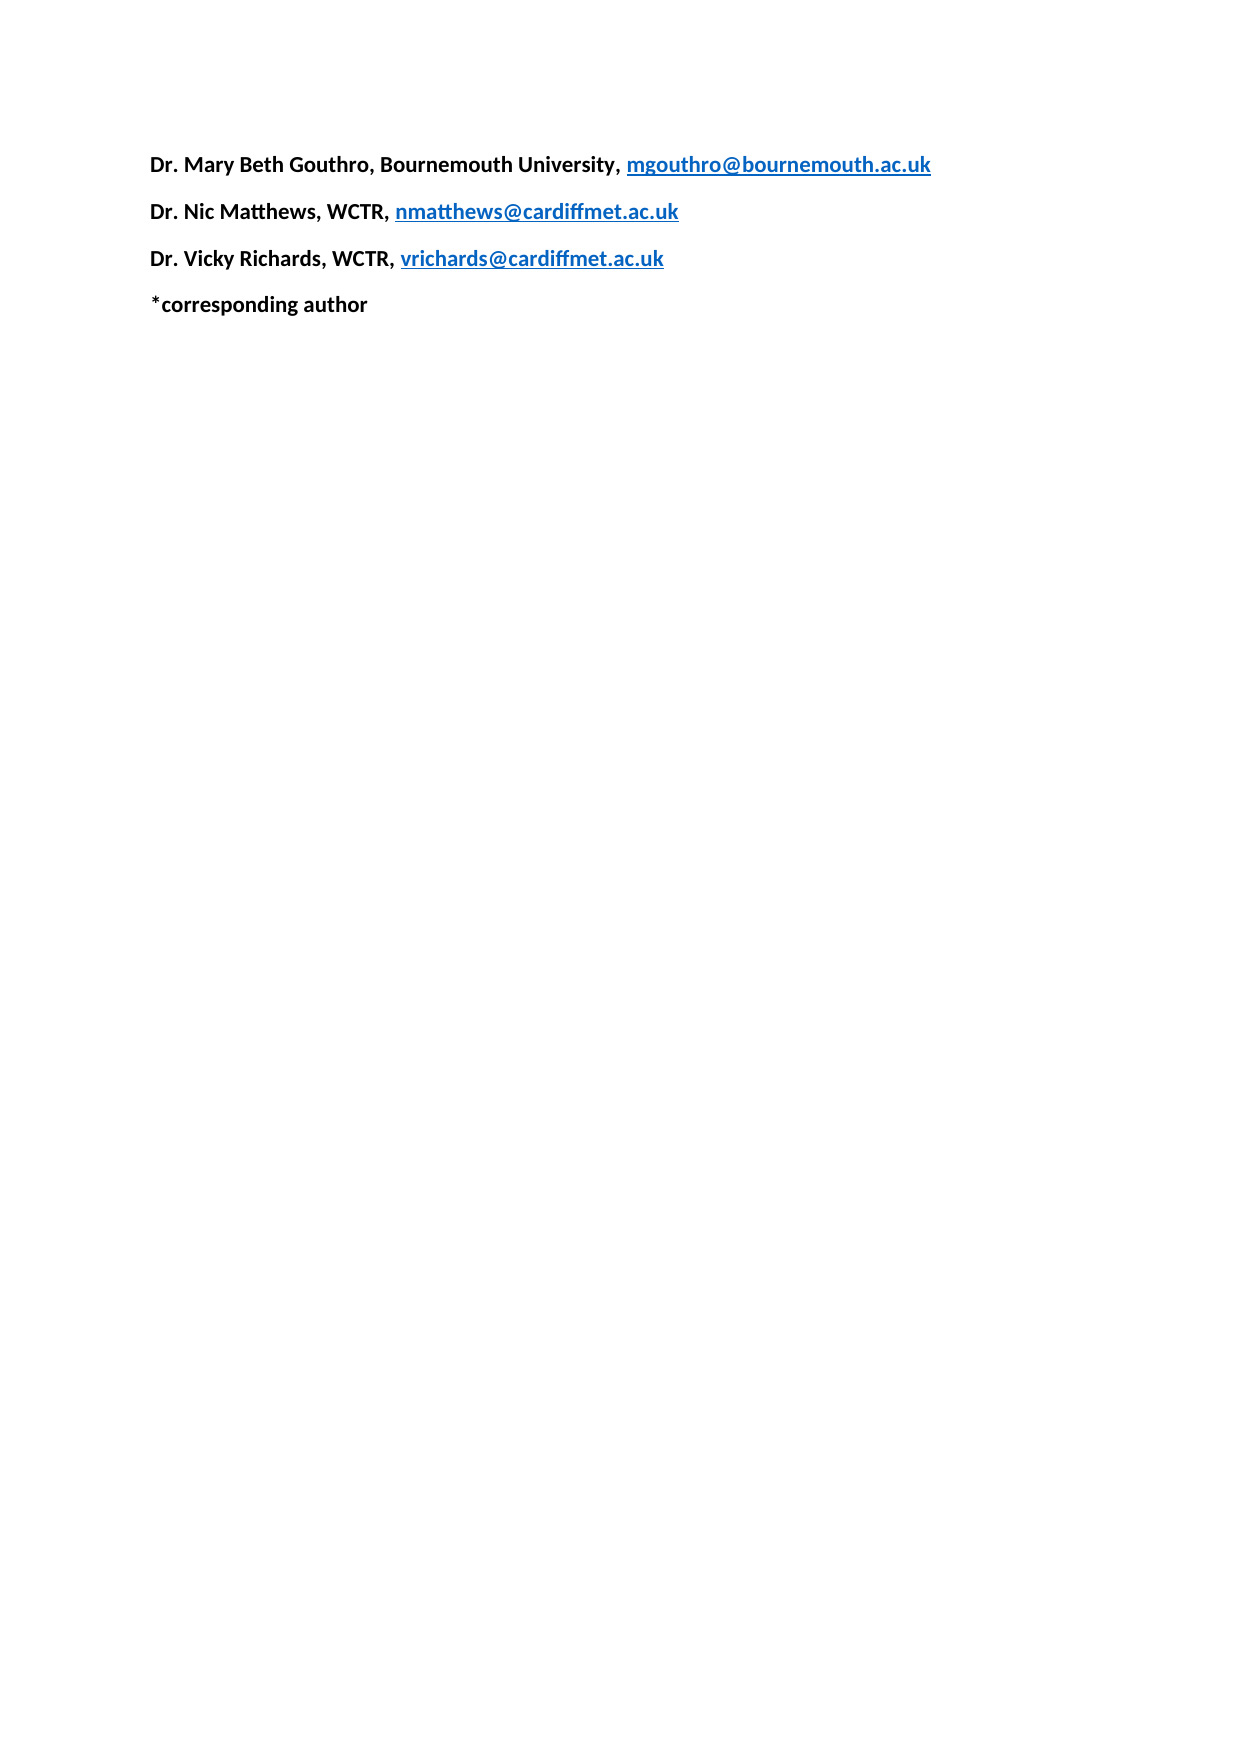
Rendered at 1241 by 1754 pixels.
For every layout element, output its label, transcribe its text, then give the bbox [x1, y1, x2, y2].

text Dr. Mary Beth Gouthro, Bournemouth University, mgouthro@bournemouth.ac.uk [150, 150, 1090, 178]
text *corresponding author [150, 291, 1090, 319]
text Dr. Nic Matthews, WCTR, nmatthews@cardiffmet.ac.uk [150, 197, 1090, 225]
text Dr. Vicky Richards, WCTR, vrichards@cardiffmet.ac.uk [150, 244, 1090, 272]
